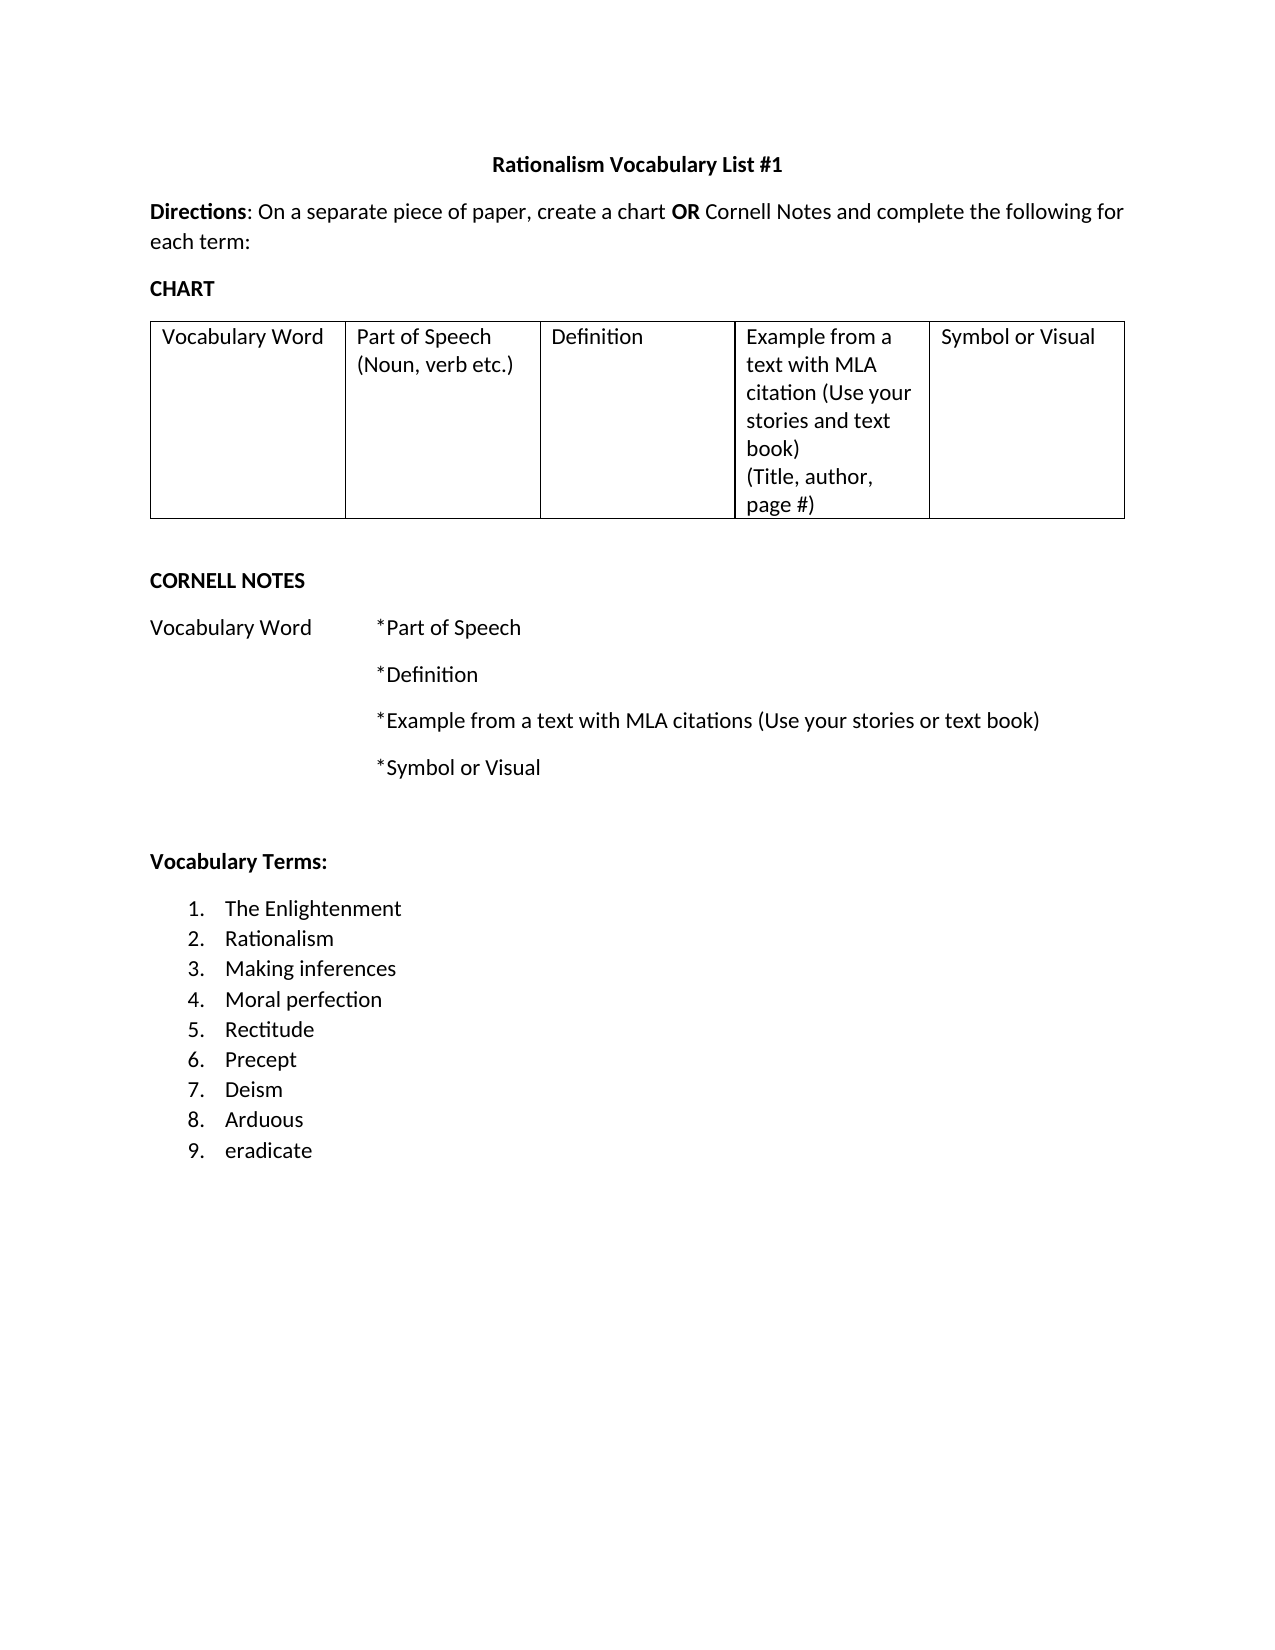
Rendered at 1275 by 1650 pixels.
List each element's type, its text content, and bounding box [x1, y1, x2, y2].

text Rationalism Vocabulary List #1 [150, 150, 1125, 178]
list The Enlightenment [187, 894, 1125, 922]
text CORNELL NOTES [150, 566, 1125, 594]
list Precept [187, 1045, 1125, 1073]
text *Symbol or Visual [150, 753, 1125, 781]
list Deism [187, 1075, 1125, 1103]
text CHART [150, 274, 1125, 302]
text Vocabulary Word *Part of Speech [150, 613, 1125, 641]
list eradicate [187, 1136, 1125, 1164]
table_header Symbol or Visual [930, 322, 1124, 518]
list Rectitude [187, 1015, 1125, 1043]
table_header Part of Speech (Noun, verb etc.) [346, 322, 540, 518]
table_header Definition [541, 322, 734, 518]
text *Definition [300, 660, 1125, 688]
text *Example from a text with MLA citations (Use your stories or text book) [150, 707, 1125, 734]
text Vocabulary Terms: [150, 847, 1125, 875]
list Making inferences [187, 954, 1125, 982]
table_header Vocabulary Word [151, 322, 345, 518]
list Rationalism [187, 924, 1125, 952]
text Directions: On a separate piece of paper, create a chart OR Cornell Notes and complete the following for each term: [150, 197, 1125, 255]
list Moral perfection [187, 985, 1125, 1013]
table_header Example from a text with MLA citation (Use your stories and text book) (Title, author, page #) [736, 322, 929, 518]
list Arduous [187, 1106, 1125, 1133]
